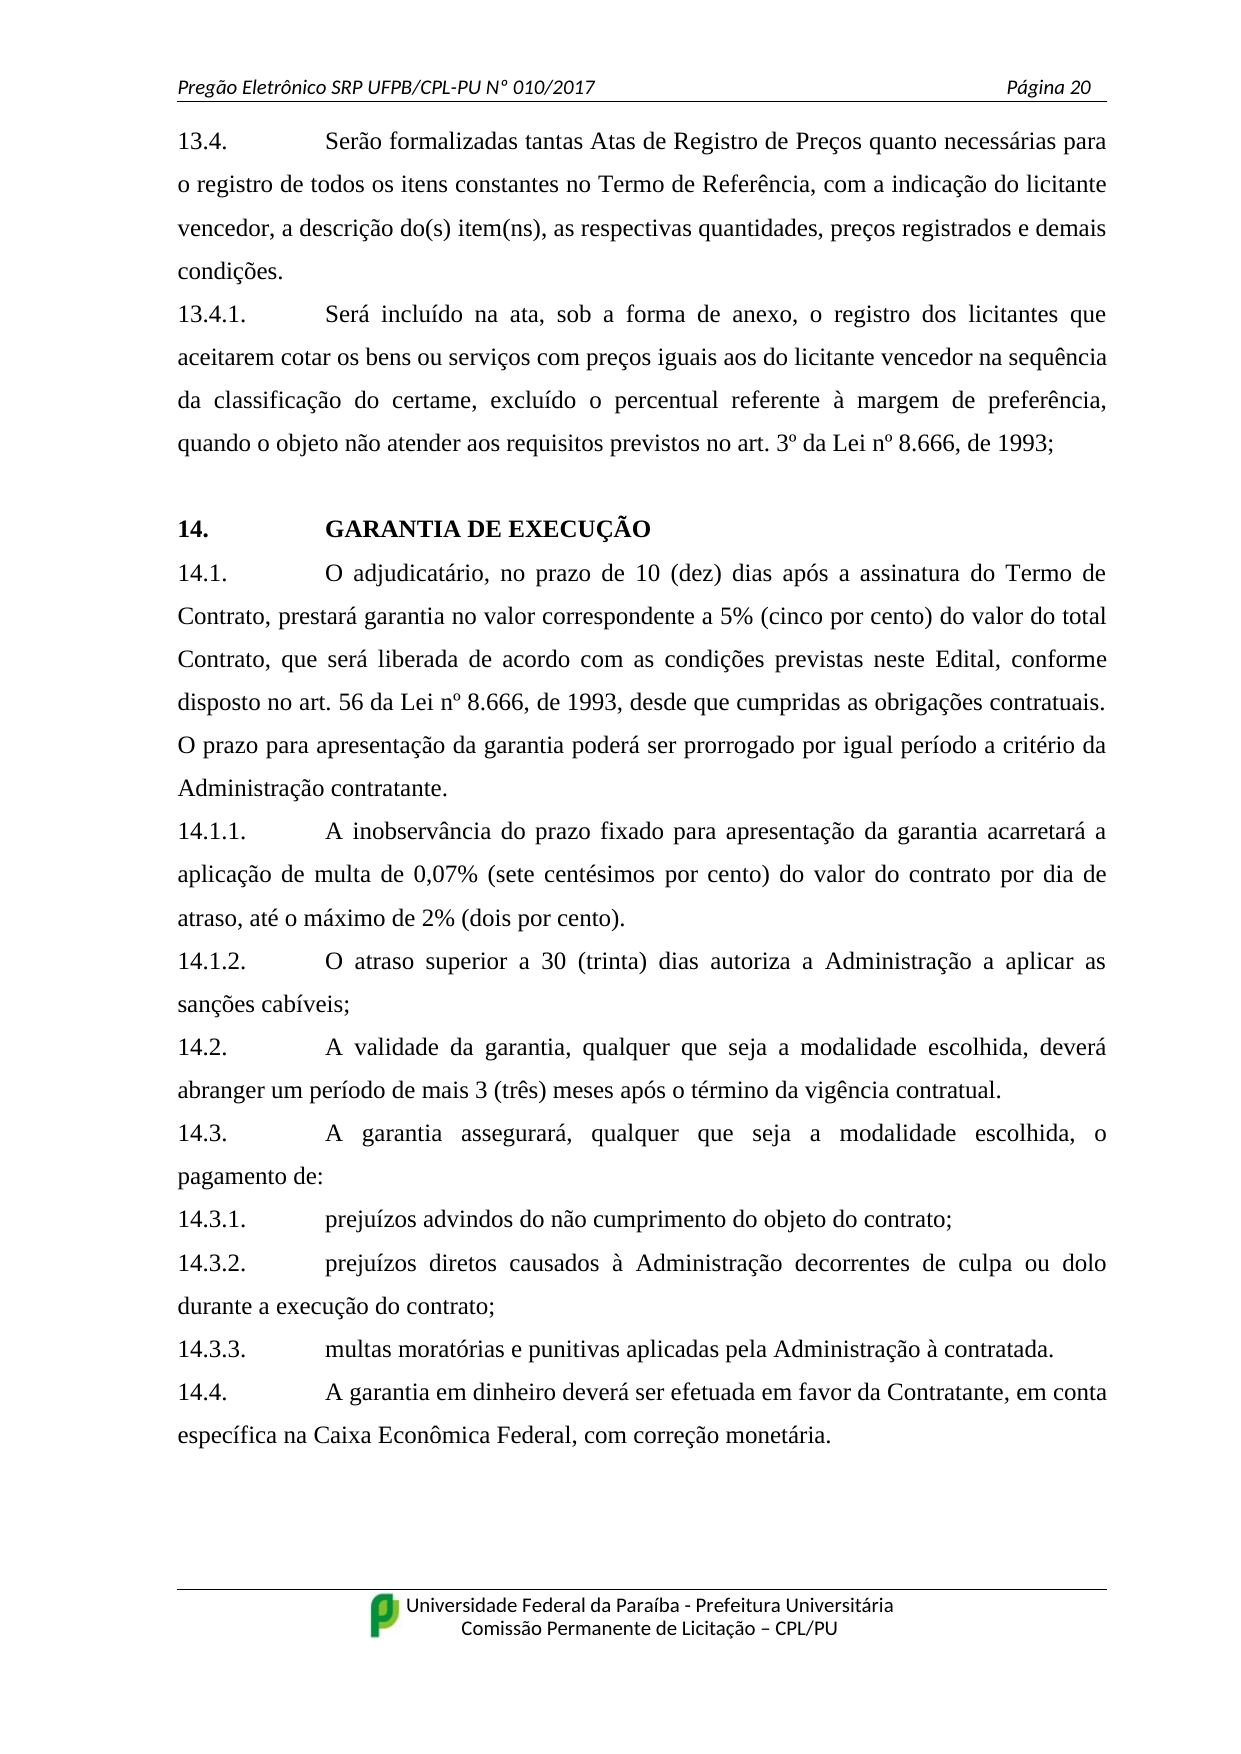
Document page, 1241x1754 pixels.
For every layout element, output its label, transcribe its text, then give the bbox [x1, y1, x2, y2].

list A inobservância do prazo fixado para apresentação da garantia acarretará a aplicação de multa de 0,07% (sete centésimos por cento) do valor do contrato por dia de atraso, até o máximo de 2% (dois por cento). [177, 816, 1107, 931]
list A validade da garantia, qualquer que seja a modalidade escolhida, deverá abranger um período de mais 3 (três) meses após o término da vigência contratual. [177, 1032, 1107, 1104]
list multas moratórias e punitivas aplicadas pela Administração à contratada. [177, 1334, 1107, 1363]
text GARANTIA DE EXECUÇÃO [177, 514, 1107, 543]
list prejuízos advindos do não cumprimento do objeto do contrato; [177, 1204, 1107, 1233]
picture [368, 1592, 405, 1639]
list A garantia assegurará, qualquer que seja a modalidade escolhida, o pagamento de: [177, 1118, 1107, 1190]
list Serão formalizadas tantas Atas de Registro de Preços quanto necessárias para o registro de todos os itens constantes no Termo de Referência, com a indicação do licitante vencedor, a descrição do(s) item(ns), as respectivas quantidades, preços registrados e demais condições. [177, 126, 1107, 284]
list O adjudicatário, no prazo de 10 (dez) dias após a assinatura do Termo de Contrato, prestará garantia no valor correspondente a 5% (cinco por cento) do valor do total Contrato, que será liberada de acordo com as condições previstas neste Edital, conforme disposto no art. 56 da Lei nº 8.666, de 1993, desde que cumpridas as obrigações contratuais. O prazo para apresentação da garantia poderá ser prorrogado por igual período a critério da Administração contratante. [177, 558, 1107, 802]
list A garantia em dinheiro deverá ser efetuada em favor da Contratante, em conta específica na Caixa Econômica Federal, com correção monetária. [177, 1377, 1107, 1449]
list prejuízos diretos causados à Administração decorrentes de culpa ou dolo durante a execução do contrato; [177, 1248, 1107, 1319]
list Será incluído na ata, sob a forma de anexo, o registro dos licitantes que aceitarem cotar os bens ou serviços com preços iguais aos do licitante vencedor na sequência da classificação do certame, excluído o percentual referente à margem de preferência, quando o objeto não atender aos requisitos previstos no art. 3º da Lei nº 8.666, de 1993; [177, 299, 1107, 457]
list O atraso superior a 30 (trinta) dias autoriza a Administração a aplicar as sanções cabíveis; [177, 946, 1107, 1018]
